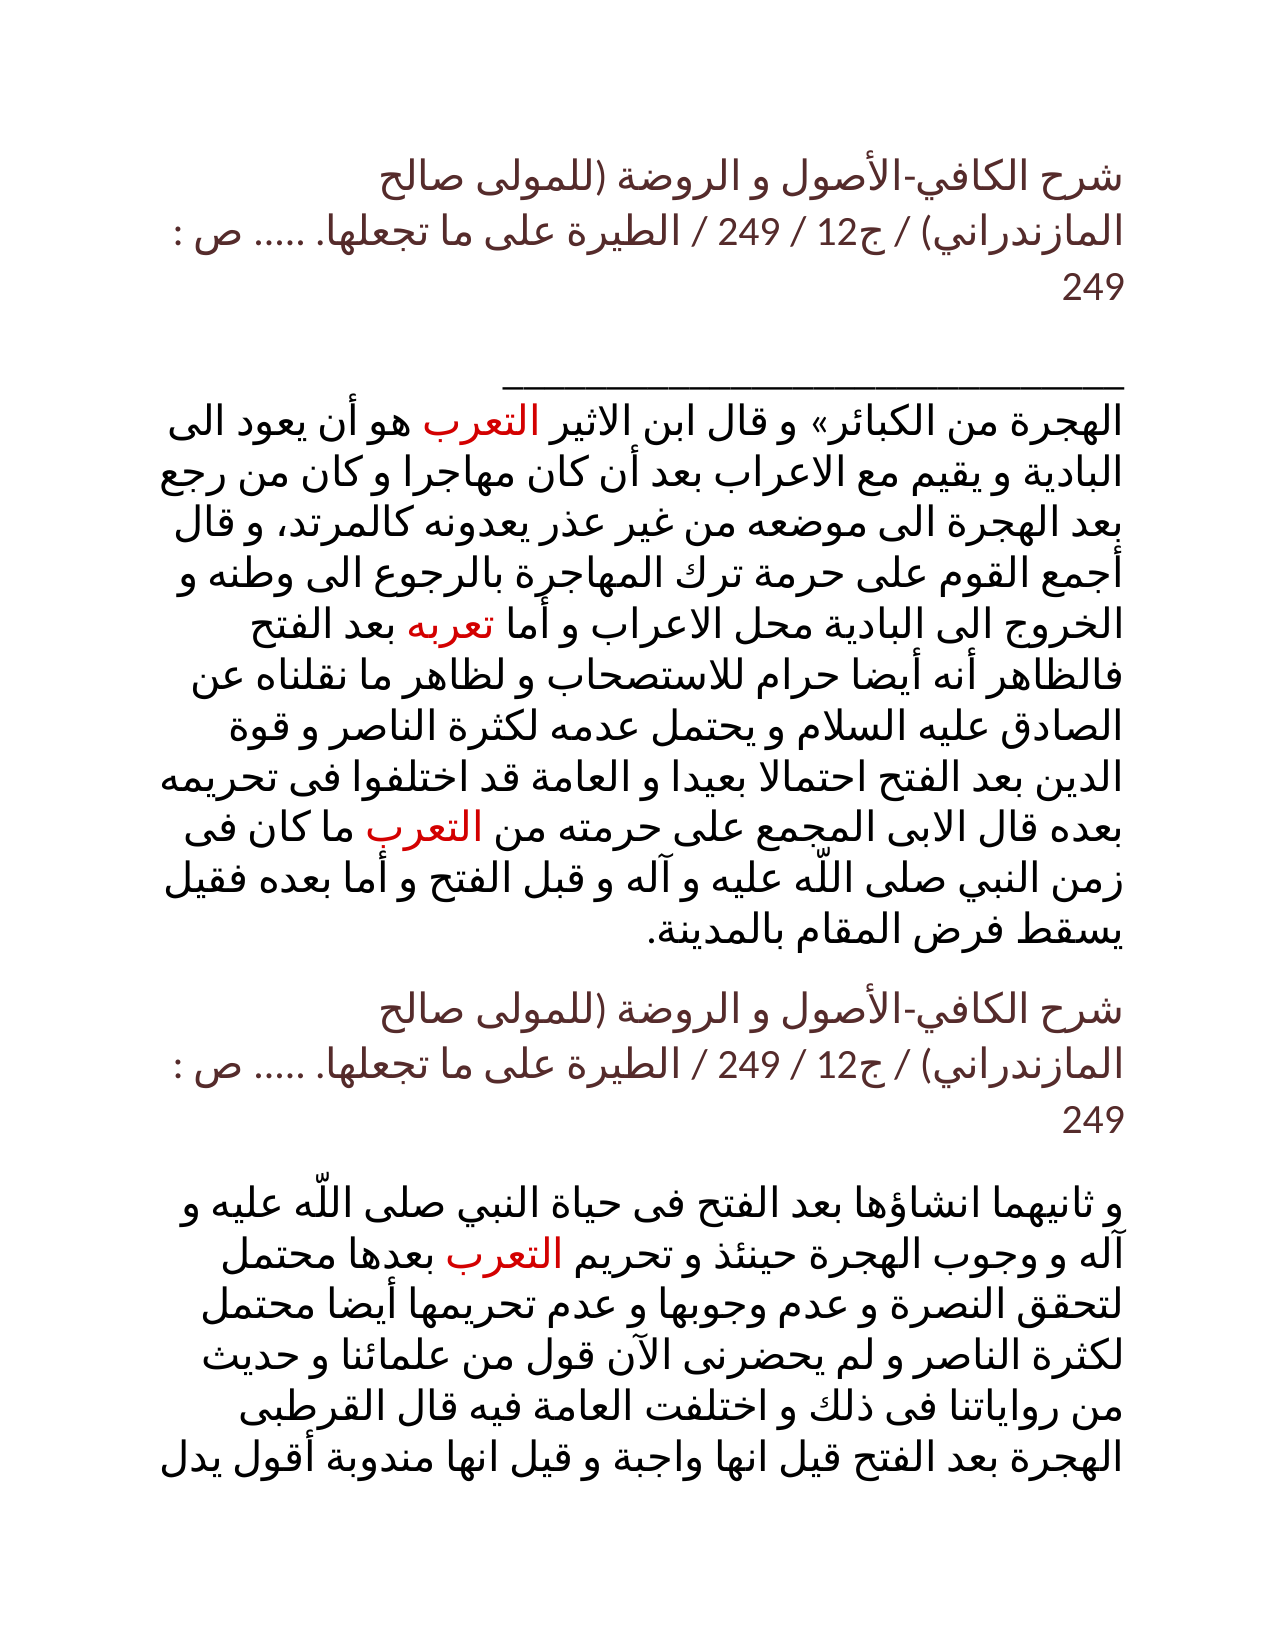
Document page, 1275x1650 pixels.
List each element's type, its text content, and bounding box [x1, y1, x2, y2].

text شرح الكافي-الأصول و الروضة (للمولى صالح المازندراني) / ج‏12 / 249 / الطيرة على ما تجعلها. ..... ص : 249 [150, 983, 1125, 1144]
text شرح الكافي-الأصول و الروضة (للمولى صالح المازندراني) / ج‏12 / 249 / الطيرة على ما تجعلها. ..... ص : 249 [150, 150, 1125, 311]
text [150, 1177, 1125, 1482]
text ______________________________ الهجرة من الكبائر» و قال ابن الاثير التعرب‏ هو أن يعود الى البادية و يقيم مع الاعراب بعد أن كان مهاجرا و كان من رجع بعد الهجرة الى موضعه من غير عذر يعدونه كالمرتد، و قال أجمع القوم على حرمة ترك المهاجرة بالرجوع الى وطنه و الخروج الى البادية محل الاعراب و أما تعربه‏ بعد الفتح فالظاهر أنه أيضا حرام للاستصحاب و لظاهر ما نقلناه عن الصادق عليه السلام و يحتمل عدمه لكثرة الناصر و قوة الدين بعد الفتح احتمالا بعيدا و العامة قد اختلفوا فى تحريمه بعده قال الابى المجمع على حرمته من التعرب‏ ما كان فى زمن النبي صلى اللّه عليه و آله و قبل الفتح و أما بعده فقيل يسقط فرض المقام بالمدينة. [150, 344, 1125, 954]
